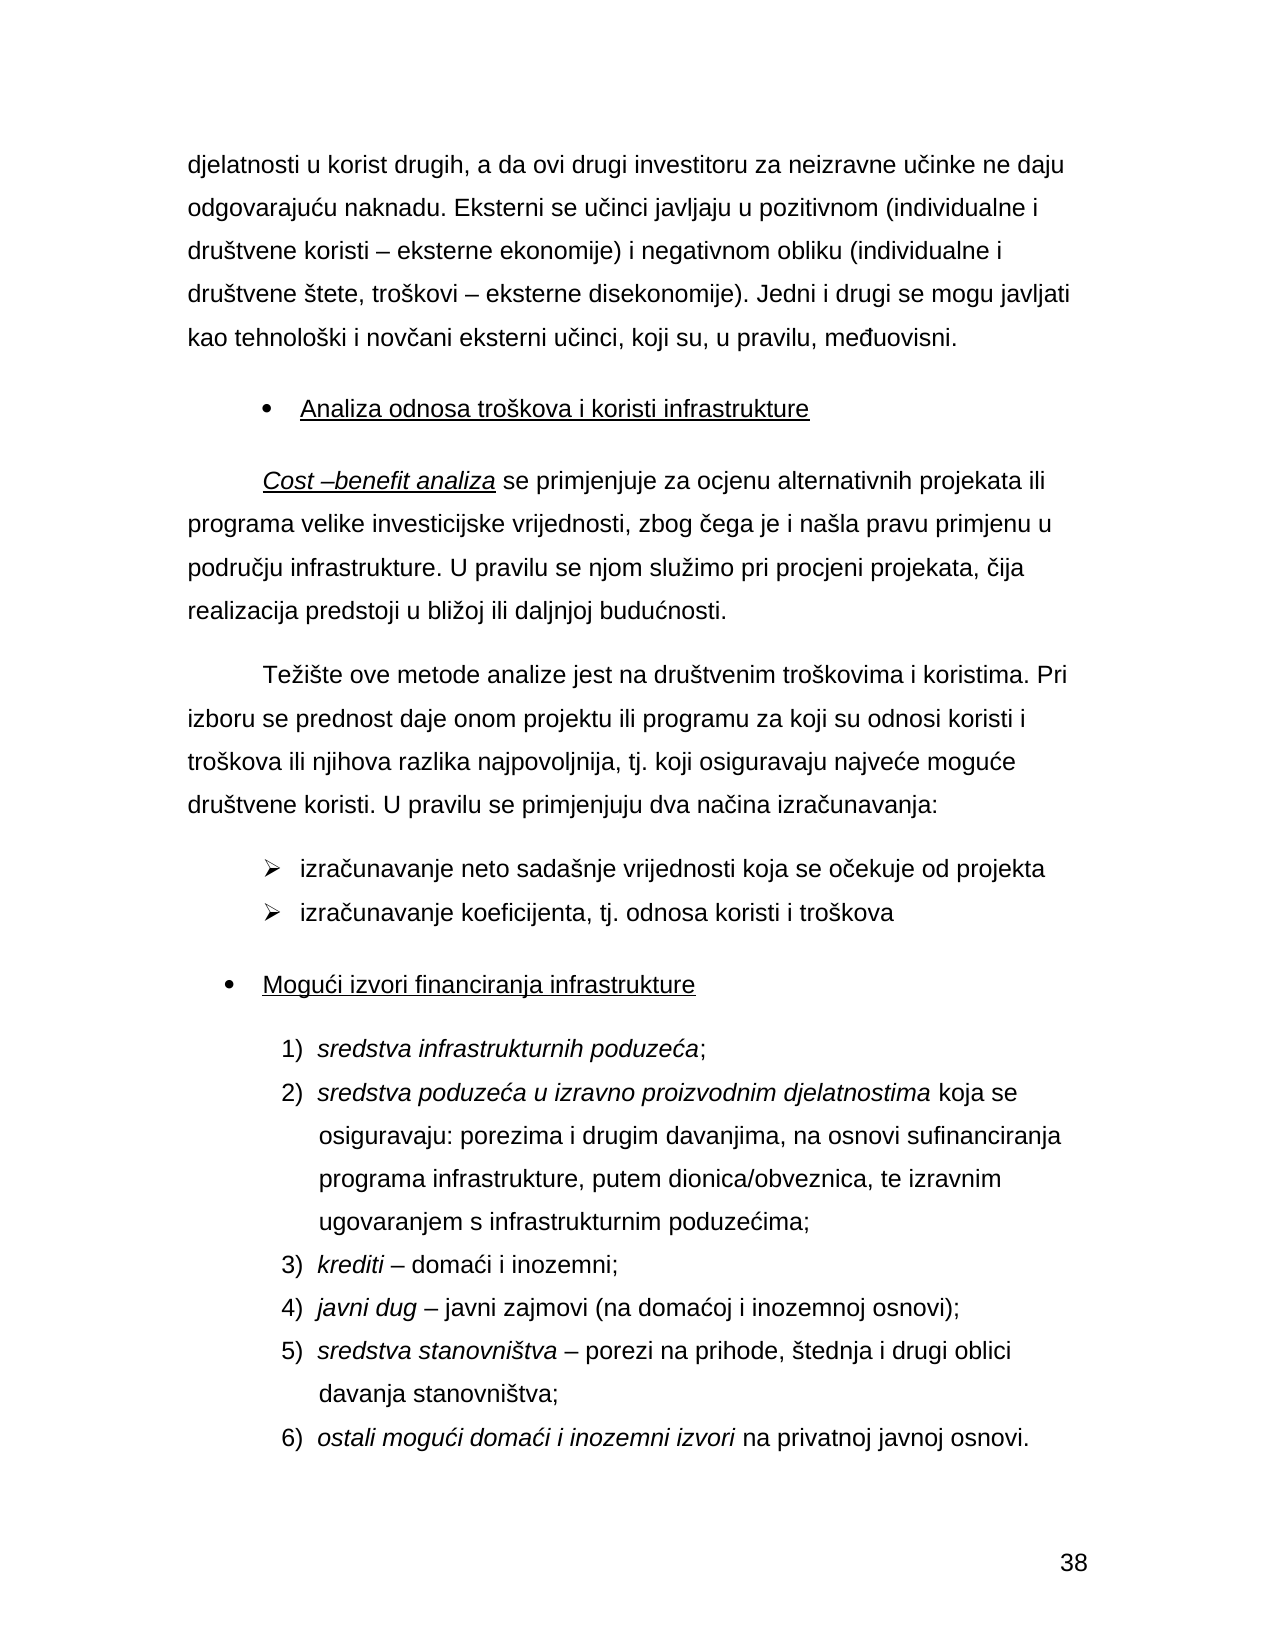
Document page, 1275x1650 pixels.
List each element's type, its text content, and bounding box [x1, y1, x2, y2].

text 1) sredstva infrastrukturnih poduzeća; [281, 1034, 1088, 1063]
text 2) sredstva poduzeća u izravno proizvodnim djelatnostima koja se osiguravaju: porezima i drugim davanjima, na osnovi sufinanciranja programa infrastrukture, putem dionica/obveznica, te izravnim ugovaranjem s infrastrukturnim poduzećima; [281, 1078, 1088, 1236]
text 6) ostali mogući domaći i inozemni izvori na privatnoj javnoj osnovi. [281, 1423, 1088, 1494]
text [187, 150, 1088, 351]
list izračunavanje neto sadašnje vrijednosti koja se očekuje od projekta [262, 854, 1088, 883]
list izračunavanje koeficijenta, tj. odnosa koristi i troškova [262, 898, 1088, 927]
list Mogući izvori financiranja infrastrukture [225, 970, 1088, 998]
list Analiza odnosa troškova i koristi infrastrukture [262, 394, 1088, 423]
text 4) javni dug – javni zajmovi (na domaćoj i inozemnoj osnovi); [281, 1293, 1088, 1322]
text Cost –benefit analiza se primjenjuje za ocjenu alternativnih projekata ili programa velike investicijske vrijednosti, zbog čega je i našla pravu primjenu u području infrastrukture. U pravilu se njom služimo pri procjeni projekata, čija realizacija predstoji u bližoj ili daljnjoj budućnosti. [187, 466, 1088, 624]
text 3) krediti – domaći i inozemni; [281, 1250, 1088, 1279]
text 5) sredstva stanovništva – porezi na prihode, štednja i drugi oblici davanja stanovništva; [281, 1336, 1088, 1408]
text Težište ove metode analize jest na društvenim troškovima i koristima. Pri izboru se prednost daje onom projektu ili programu za koji su odnosi koristi i troškova ili njihova razlika najpovoljnija, tj. koji osiguravaju najveće moguće društvene koristi. U pravilu se primjenjuju dva načina izračunavanja: [187, 660, 1088, 818]
